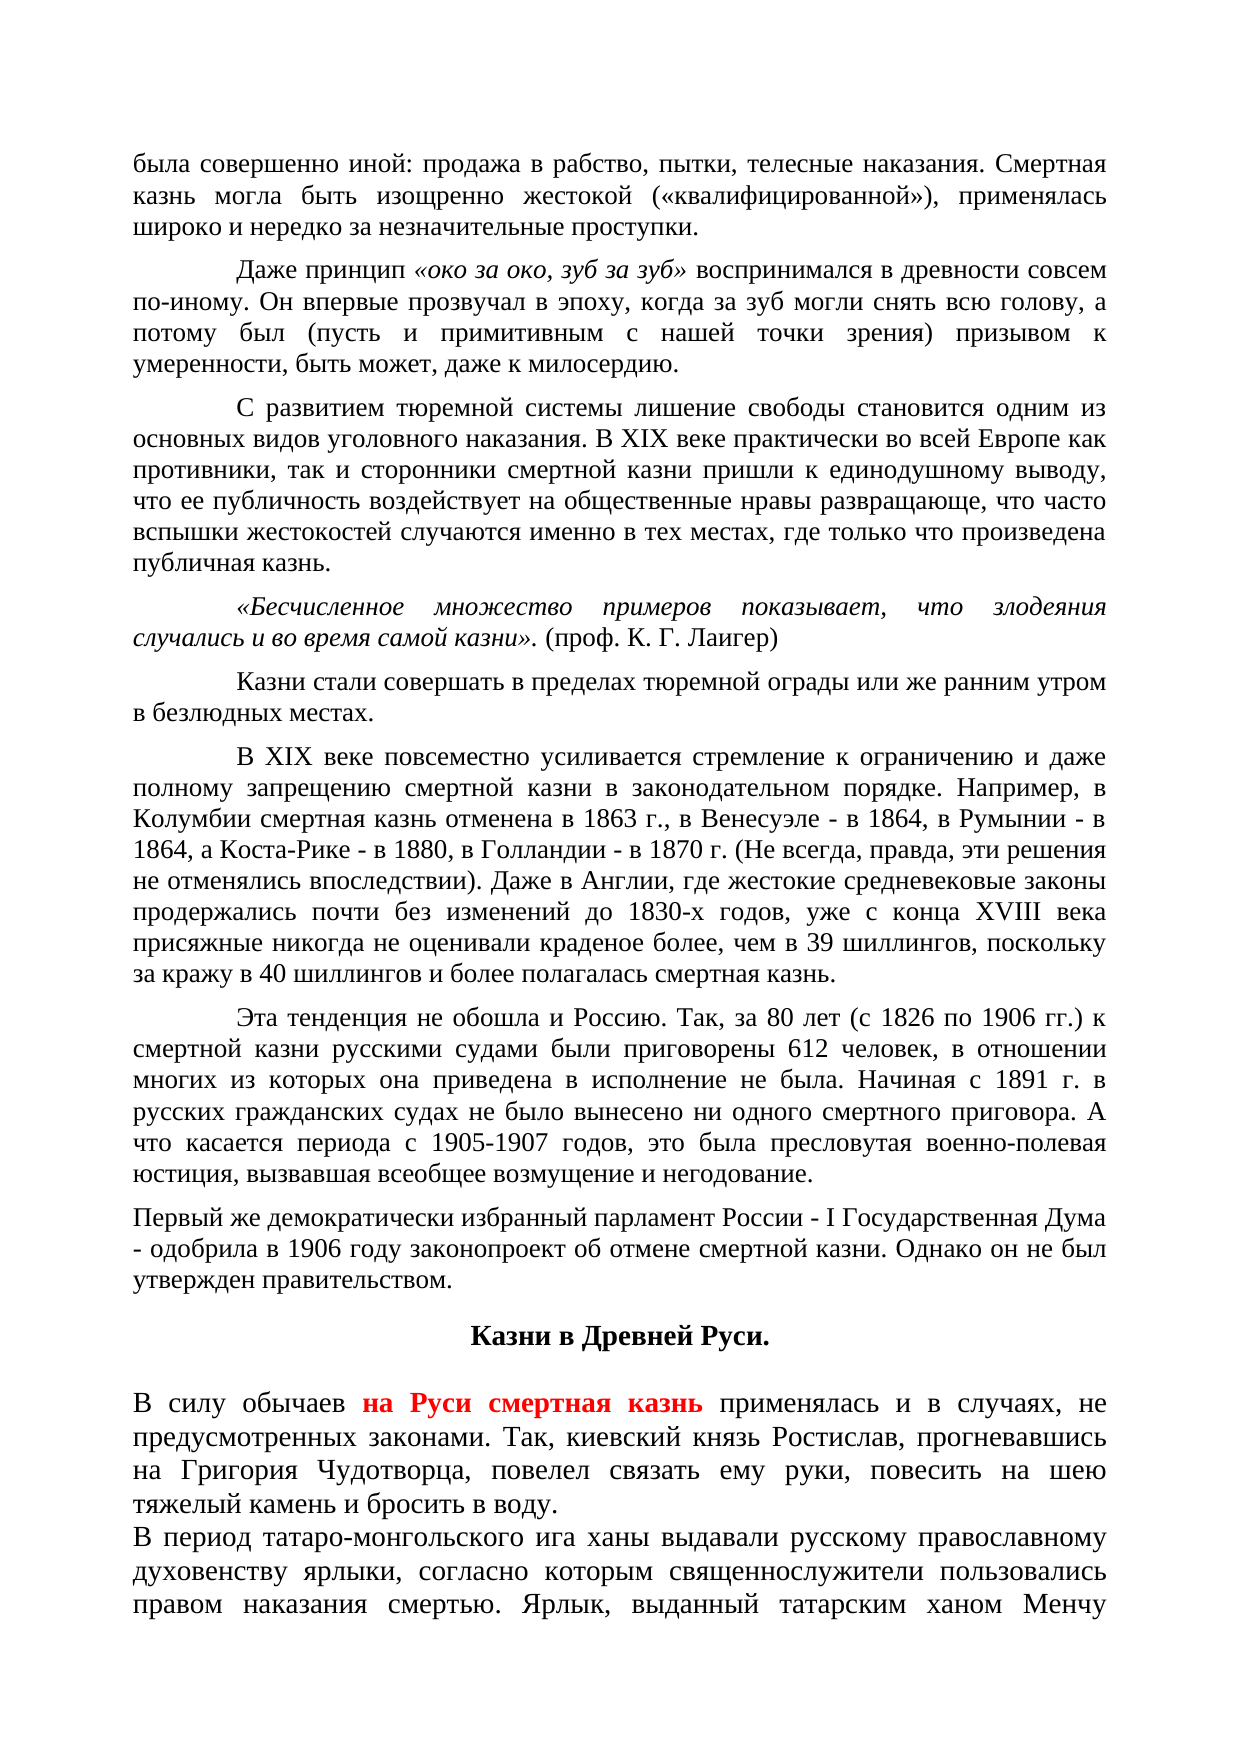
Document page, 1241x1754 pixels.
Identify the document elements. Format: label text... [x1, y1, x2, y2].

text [133, 1519, 1108, 1620]
text В силу обычаев на Руси смертная казнь применялась и в случаях, не предусмотренных законами. Так, киевский князь Ростислав, прогневавшись на Григория Чудотворца, повелел связать ему руки, повесить на шею тяжелый камень и бросить в воду. [133, 1385, 1108, 1519]
text «Бесчисленное множество примеров показывает, что злодеяния случались и во время самой казни». (проф. К. Г. Лаигер) [133, 590, 1108, 652]
text Даже принцип «око за око, зуб за зуб» воспринимался в древности совсем по-иному. Он впервые прозвучал в эпоху, когда за зуб могли снять всю голову, а потому был (пусть и примитивным с нашей точки зрения) призывом к умеренности, быть может, даже к милосердию. [133, 253, 1108, 378]
text Казни стали совершать в пределах тюремной ограды или же ранним утром в безлюдных местах. [133, 665, 1108, 727]
text В XIX веке повсеместно усиливается стремление к ограничению и даже полному запрещению смертной казни в законодательном порядке. Например, в Колумбии смертная казнь отменена в 1863 г., в Венесуэле - в 1864, в Румынии - в 1864, а Коста-Рике - в 1880, в Голландии - в 1870 г. (Не всегда, правда, эти решения не отменялись впоследствии). Даже в Англии, где жестокие средневековые законы продержались почти без изменений до 1830-х годов, уже с конца XVIII века присяжные никогда не оценивали краденое более, чем в 39 шиллингов, поскольку за кражу в 40 шиллингов и более полагалась смертная казнь. [133, 739, 1108, 989]
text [133, 148, 1108, 241]
text Первый же демократически избранный парламент России - I Государственная Дума - одобрила в 1906 году законопроект об отмене смертной казни. Однако он не был утвержден правительством. [133, 1201, 1108, 1294]
text Казни в Древней Руси. [133, 1318, 1108, 1352]
text С развитием тюремной системы лишение свободы становится одним из основных видов уголовного наказания. В XIX веке практически во всей Европе как противники, так и сторонники смертной казни пришли к единодушному выводу, что ее публичность воздействует на общественные нравы развращающе, что часто вспышки жестокостей случаются именно в тех местах, где только что произведена публичная казнь. [133, 391, 1108, 577]
text Эта тенденция не обошла и Россию. Так, за 80 лет (с 1826 по 1906 гг.) к смертной казни русскими судами были приговорены 612 человек, в отношении многих из которых она приведена в исполнение не была. Начиная с 1891 г. в русских гражданских судах не было вынесено ни одного смертного приговора. А что касается периода с 1905-1907 годов, это была пресловутая военно-полевая юстиция, вызвавшая всеобщее возмущение и негодование. [133, 1001, 1108, 1188]
